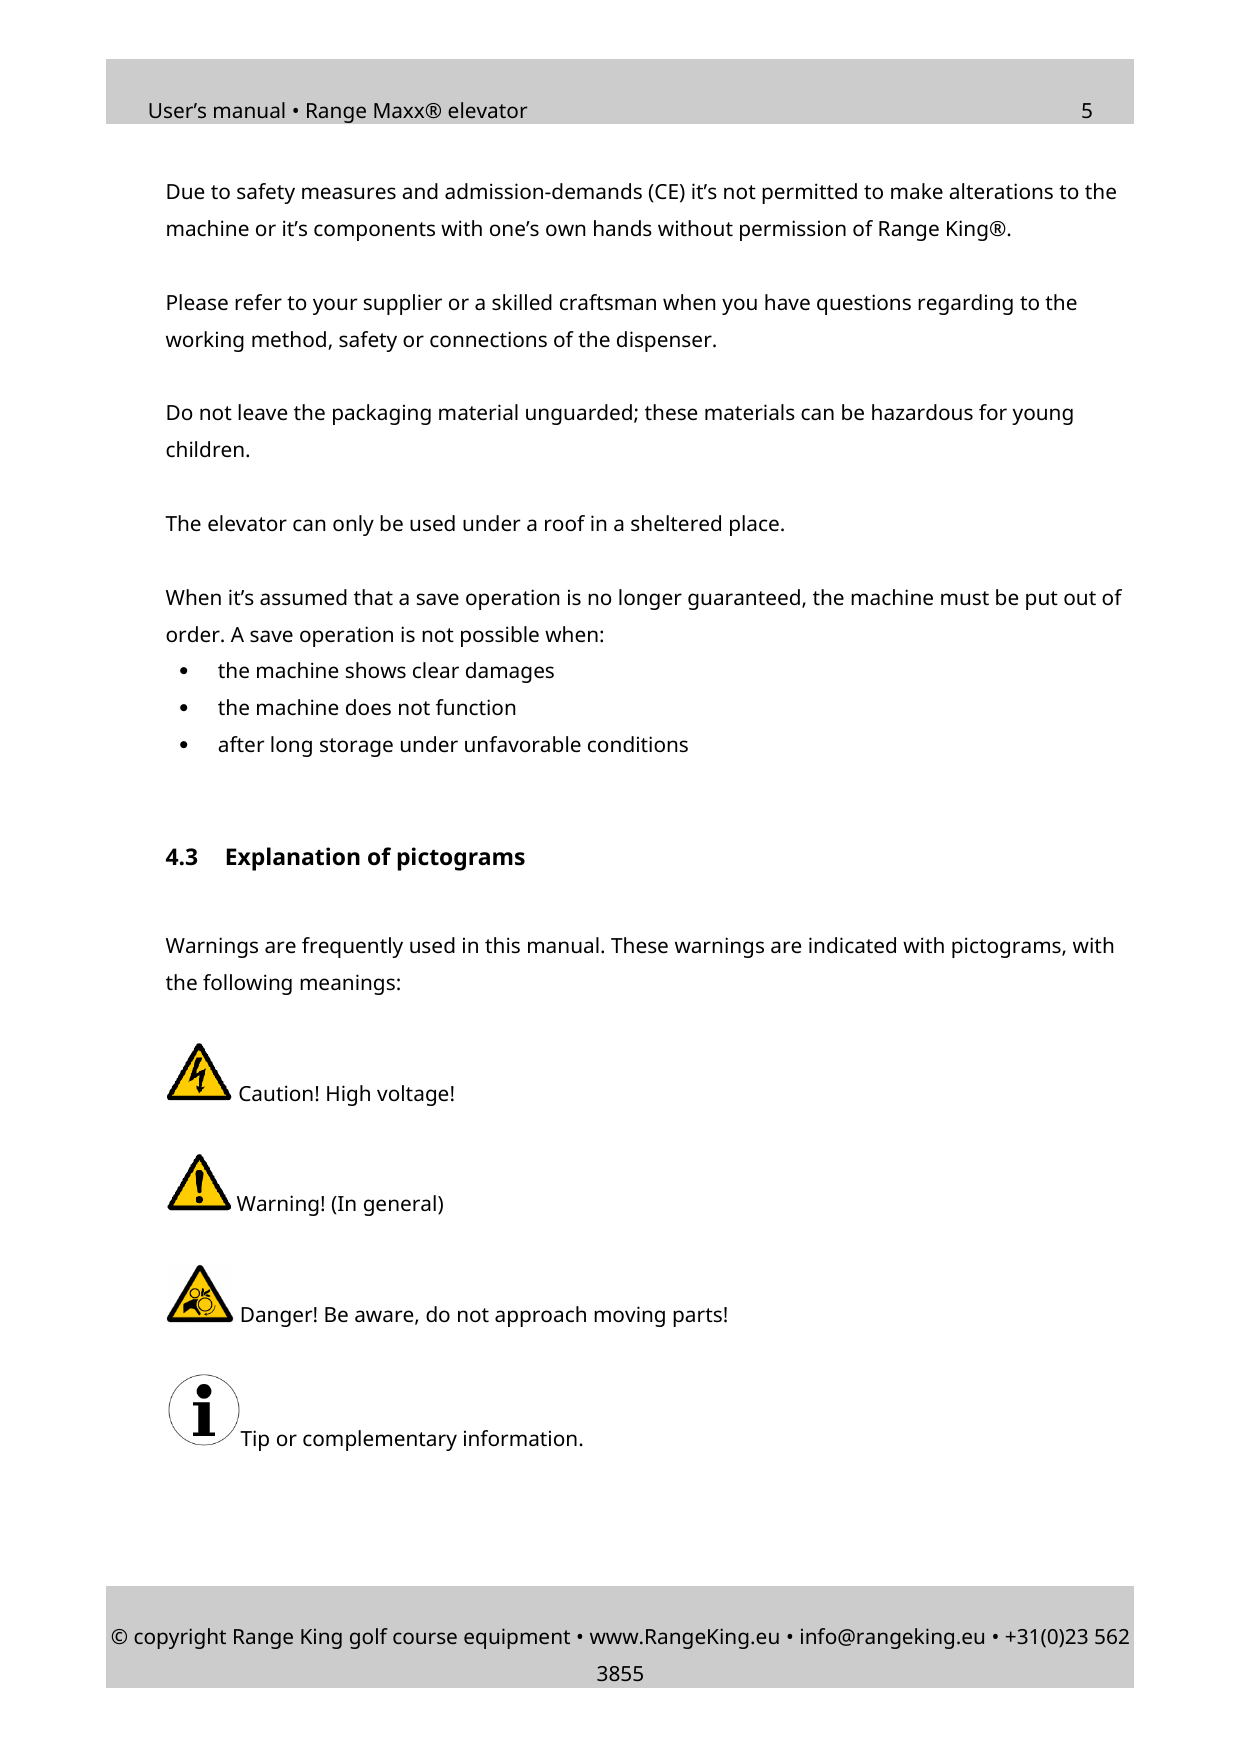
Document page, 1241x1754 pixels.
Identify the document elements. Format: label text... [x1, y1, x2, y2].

text Please refer to your supplier or a skilled craftsman when you have questions regarding to the working method, safety or connections of the dispenser. [165, 288, 1134, 353]
picture [165, 1374, 241, 1446]
text Danger! Be aware, do not approach moving parts! [165, 1263, 1134, 1329]
picture [165, 1041, 233, 1101]
text Caution! High voltage! [165, 1042, 1134, 1107]
text When it’s assumed that a save operation is no longer guaranteed, the machine must be put out of order. A save operation is not possible when: [165, 583, 1134, 648]
text Tip or complementary information. [165, 1374, 1134, 1452]
list the machine shows clear damages [180, 657, 1134, 685]
text The elevator can only be used under a roof in a sheltered place. [165, 509, 1134, 537]
subtitle Explanation of pictograms [165, 841, 1134, 872]
text Do not leave the packaging material unguarded; these materials can be hazardous for young children. [165, 398, 1134, 464]
list after long storage under unfavorable conditions [180, 730, 1134, 759]
text Warnings are frequently used in this manual. These warnings are indicated with pictograms, with the following meanings: [165, 931, 1134, 996]
list the machine does not function [180, 693, 1134, 722]
picture [165, 1152, 232, 1212]
text Due to safety measures and admission-demands (CE) it’s not permitted to make alterations to the machine or it’s components with one’s own hands without permission of Range King®. [165, 177, 1134, 242]
text Warning! (In general) [165, 1152, 1134, 1218]
picture [165, 1263, 235, 1323]
